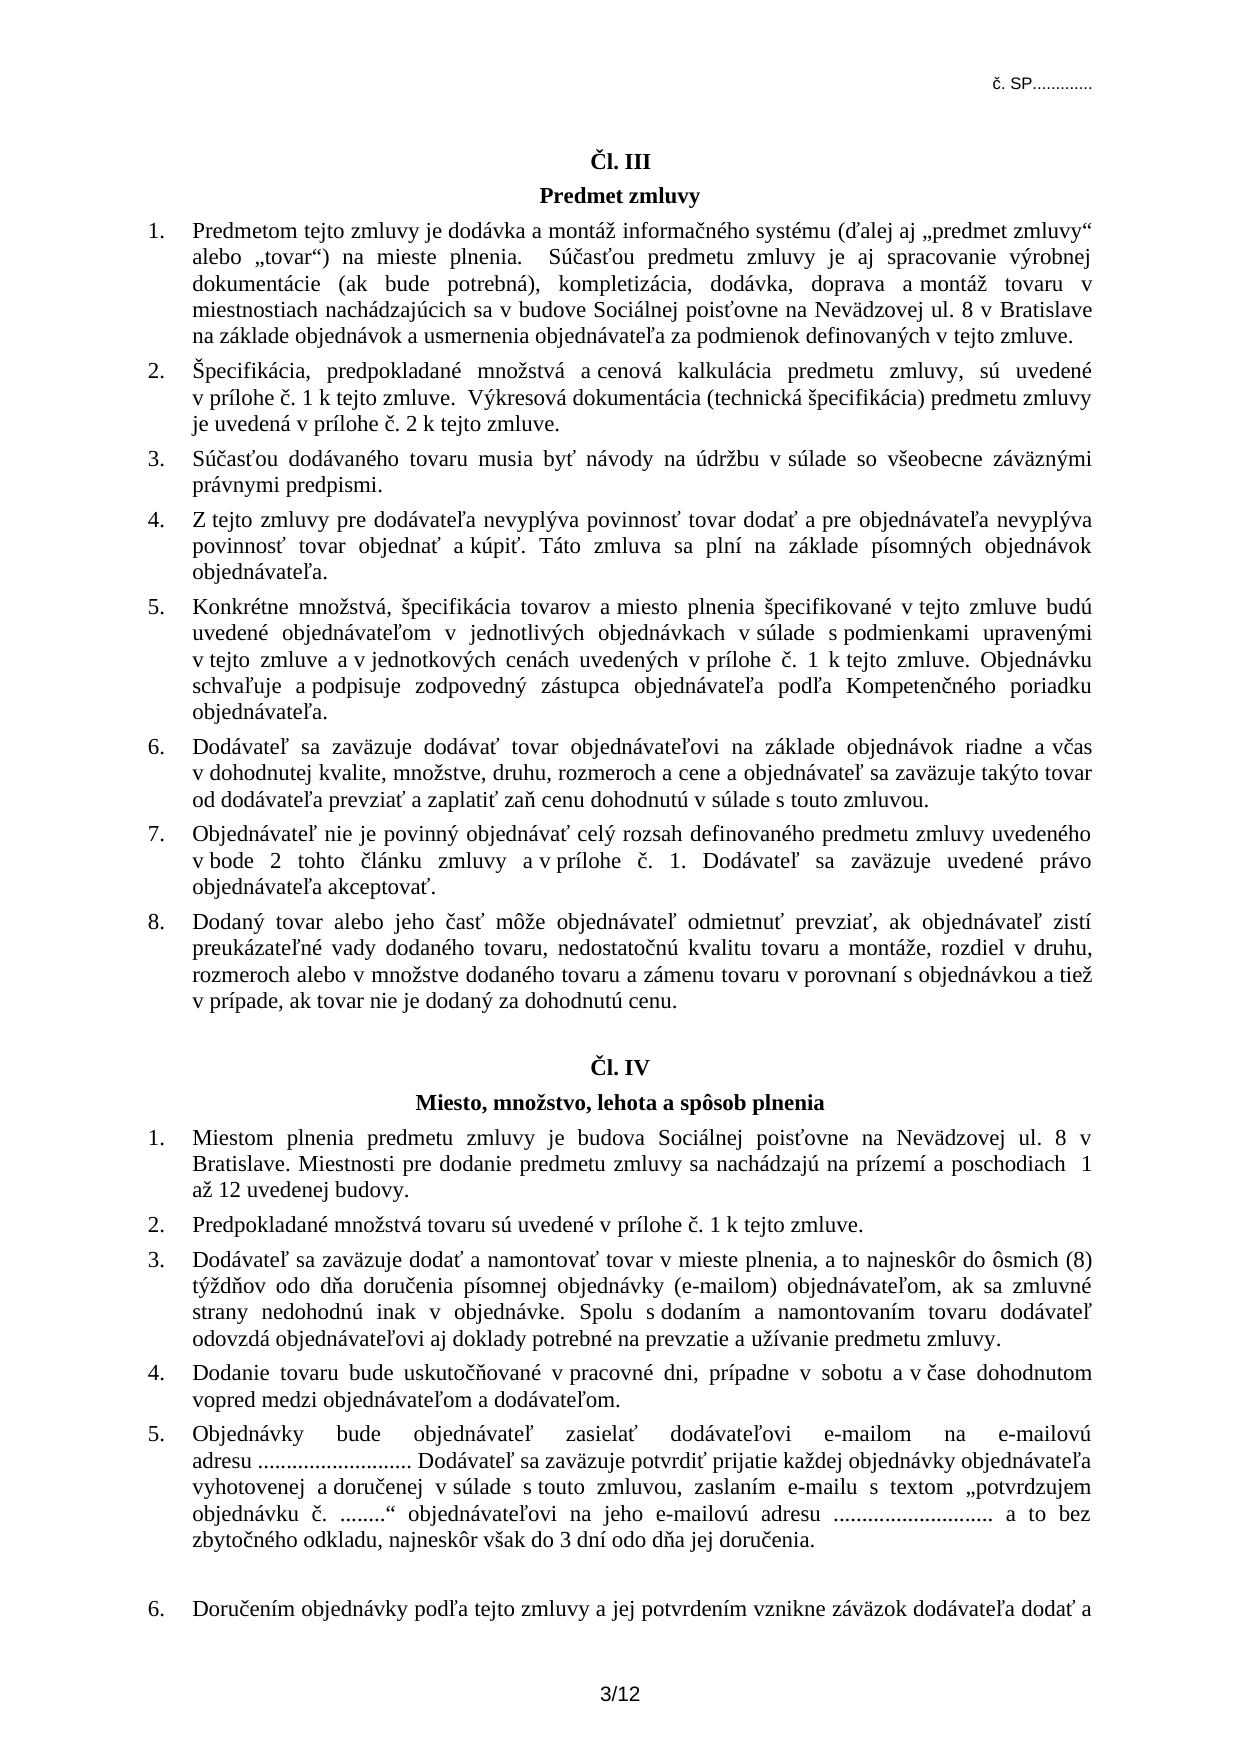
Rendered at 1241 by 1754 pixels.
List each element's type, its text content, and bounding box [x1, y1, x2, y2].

text 2. Predpokladané množstvá tovaru sú uvedené v prílohe č. 1 k tejto zmluve. [148, 1211, 1092, 1237]
text 5. Objednávky bude objednávateľ zasielať dodávateľovi e-mailom na e-mailovú adresu ........................... Dodávateľ sa zaväzuje potvrdiť prijatie každej objednávky objednávateľa vyhotovenej a doručenej v súlade s touto zmluvou, zaslaním e-mailu s textom „potvrdzujem objednávku č. ........“ objednávateľovi na jeho e-mailovú adresu ............................ a to bez zbytočného odkladu, najneskôr však do 3 dní odo dňa jej doručenia. [148, 1421, 1092, 1552]
text 1. Predmetom tejto zmluvy je dodávka a montáž informačného systému (ďalej aj „predmet zmluvy“ alebo „tovar“) na mieste plnenia. Súčasťou predmetu zmluvy je aj spracovanie výrobnej dokumentácie (ak bude potrebná), kompletizácia, dodávka, doprava a montáž tovaru v miestnostiach nachádzajúcich sa v budove Sociálnej poisťovne na Nevädzovej ul. 8 v Bratislave na základe objednávok a usmernenia objednávateľa za podmienok definovaných v tejto zmluve. [148, 217, 1092, 349]
text Čl. IV [148, 1054, 1092, 1081]
text 4. Z tejto zmluvy pre dodávateľa nevyplýva povinnosť tovar dodať a pre objednávateľa nevyplýva povinnosť tovar objednať a kúpiť. Táto zmluva sa plní na základe písomných objednávok objednávateľa. [148, 506, 1092, 585]
text Čl. III [516, 148, 1092, 174]
text 3. Súčasťou dodávaného tovaru musia byť návody na údržbu v súlade so všeobecne záväznými právnymi predpismi. [148, 444, 1092, 497]
text 3. Dodávateľ sa zaväzuje dodať a namontovať tovar v mieste plnenia, a to najneskôr do ôsmich (8) týždňov odo dňa doručenia písomnej objednávky (e-mailom) objednávateľom, ak sa zmluvné strany nedohodnú inak v objednávke. Spolu s dodaním a namontovaním tovaru dodávateľ odovzdá objednávateľovi aj doklady potrebné na prevzatie a užívanie predmetu zmluvy. [148, 1246, 1092, 1351]
text 7. Objednávateľ nie je povinný objednávať celý rozsah definovaného predmetu zmluvy uvedeného v bode 2 tohto článku zmluvy a v prílohe č. 1. Dodávateľ sa zaväzuje uvedené právo objednávateľa akceptovať. [148, 821, 1092, 899]
text 1. Miestom plnenia predmetu zmluvy je budova Sociálnej poisťovne na Nevädzovej ul. 8 v Bratislave. Miestnosti pre dodanie predmetu zmluvy sa nachádzajú na prízemí a poschodiach 1 až 12 uvedenej budovy. [148, 1124, 1092, 1203]
text 5. Konkrétne množstvá, špecifikácia tovarov a miesto plnenia špecifikované v tejto zmluve budú uvedené objednávateľom v jednotlivých objednávkach v súlade s podmienkami upravenými v tejto zmluve a v jednotkových cenách uvedených v prílohe č. 1 k tejto zmluve. Objednávku schvaľuje a podpisuje zodpovedný zástupca objednávateľa podľa Kompetenčného poriadku objednávateľa. [148, 593, 1092, 725]
text 8. Dodaný tovar alebo jeho časť môže objednávateľ odmietnuť prevziať, ak objednávateľ zistí preukázateľné vady dodaného tovaru, nedostatočnú kvalitu tovaru a montáže, rozdiel v druhu, rozmeroch alebo v množstve dodaného tovaru a zámenu tovaru v porovnaní s objednávkou a tiež v prípade, ak tovar nie je dodaný za dohodnutú cenu. [148, 908, 1092, 1013]
text 2. Špecifikácia, predpokladané množstvá a cenová kalkulácia predmetu zmluvy, sú uvedené v prílohe č. 1 k tejto zmluve. Výkresová dokumentácia (technická špecifikácia) predmetu zmluvy je uvedená v prílohe č. 2 k tejto zmluve. [148, 357, 1092, 436]
text Miesto, množstvo, lehota a spôsob plnenia [148, 1089, 1092, 1115]
text 6. Dodávateľ sa zaväzuje dodávať tovar objednávateľovi na základe objednávok riadne a včas v dohodnutej kvalite, množstve, druhu, rozmeroch a cene a objednávateľ sa zaväzuje takýto tovar od dodávateľa prevziať a zaplatiť zaň cenu dohodnutú v súlade s touto zmluvou. [148, 733, 1092, 812]
text 4. Dodanie tovaru bude uskutočňované v pracovné dni, prípadne v sobotu a v čase dohodnutom vopred medzi objednávateľom a dodávateľom. [148, 1359, 1092, 1412]
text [148, 1595, 1092, 1622]
text Predmet zmluvy [443, 182, 1092, 209]
